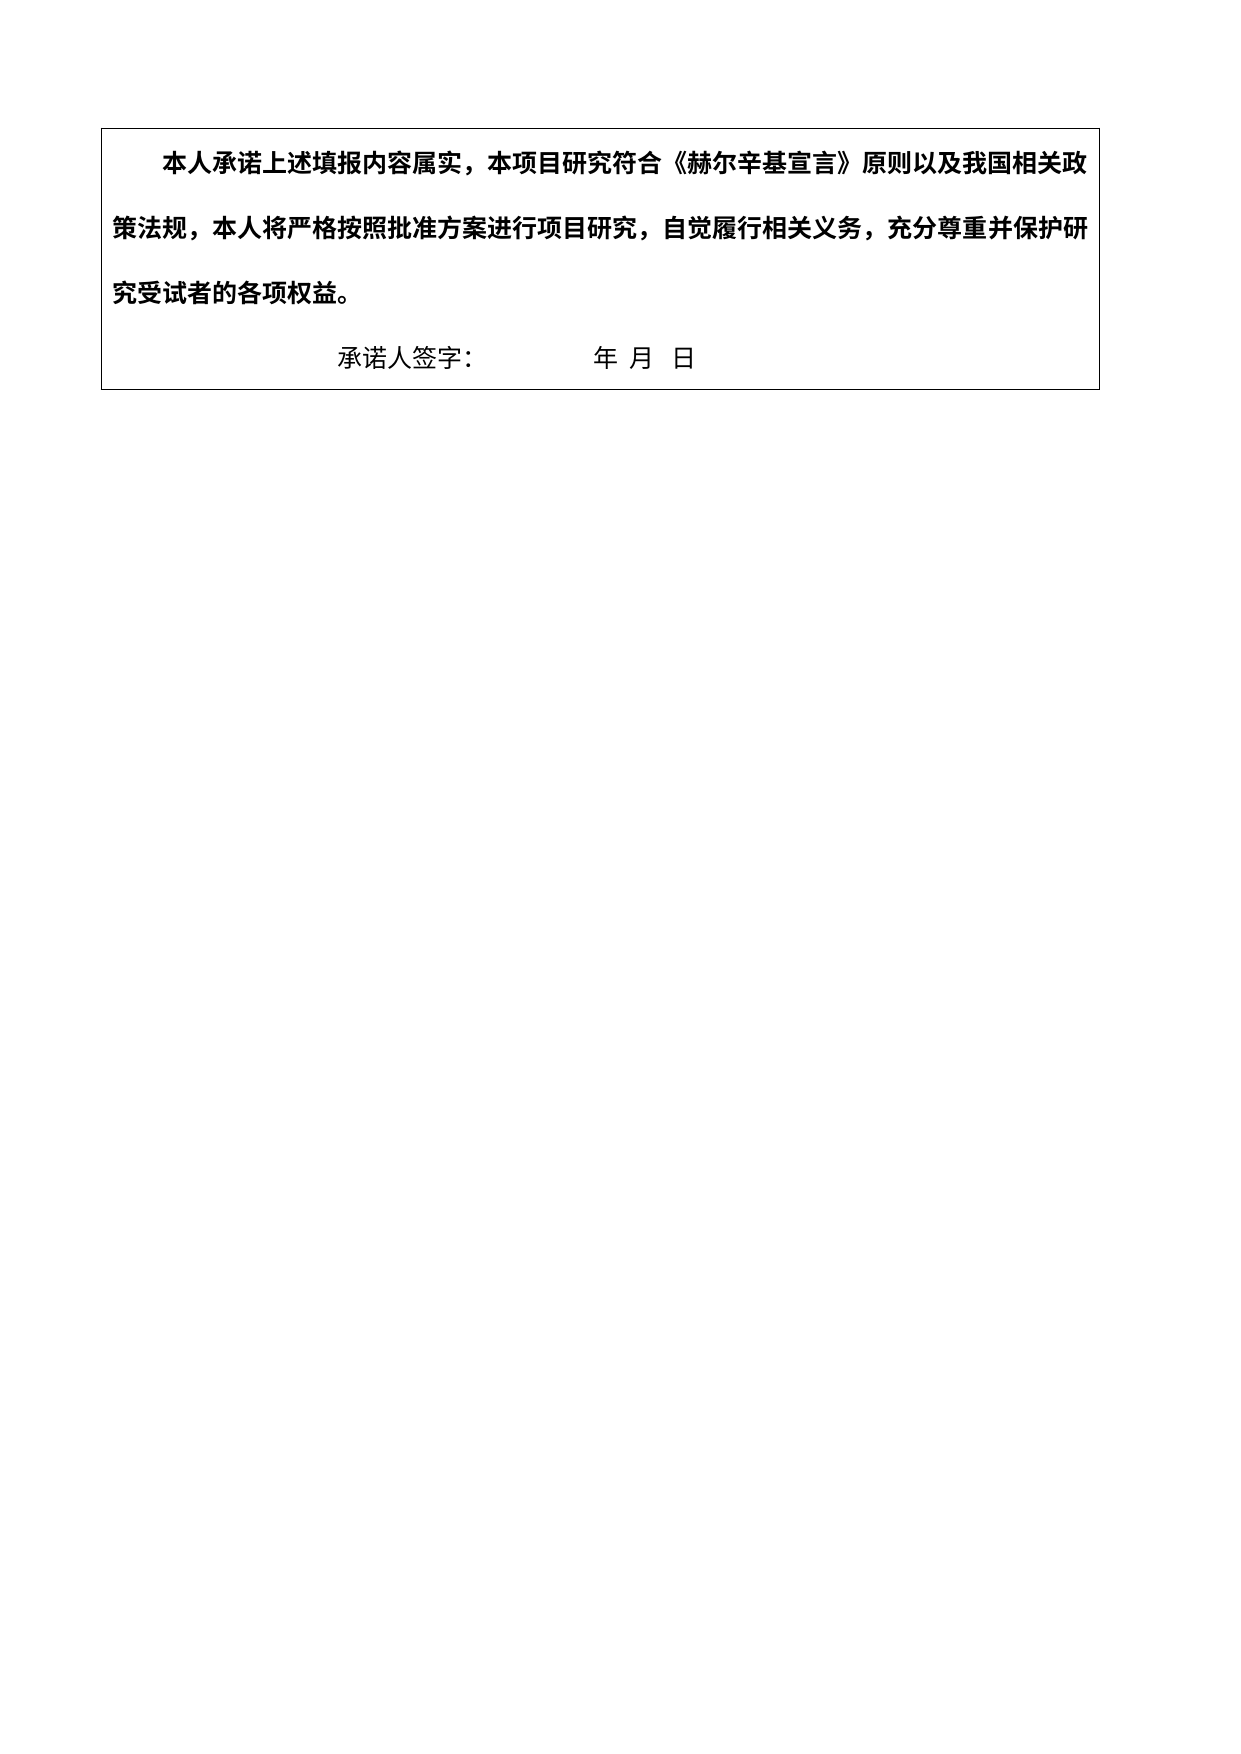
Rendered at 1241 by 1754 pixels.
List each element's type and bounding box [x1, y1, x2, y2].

table_cell [102, 129, 1099, 389]
